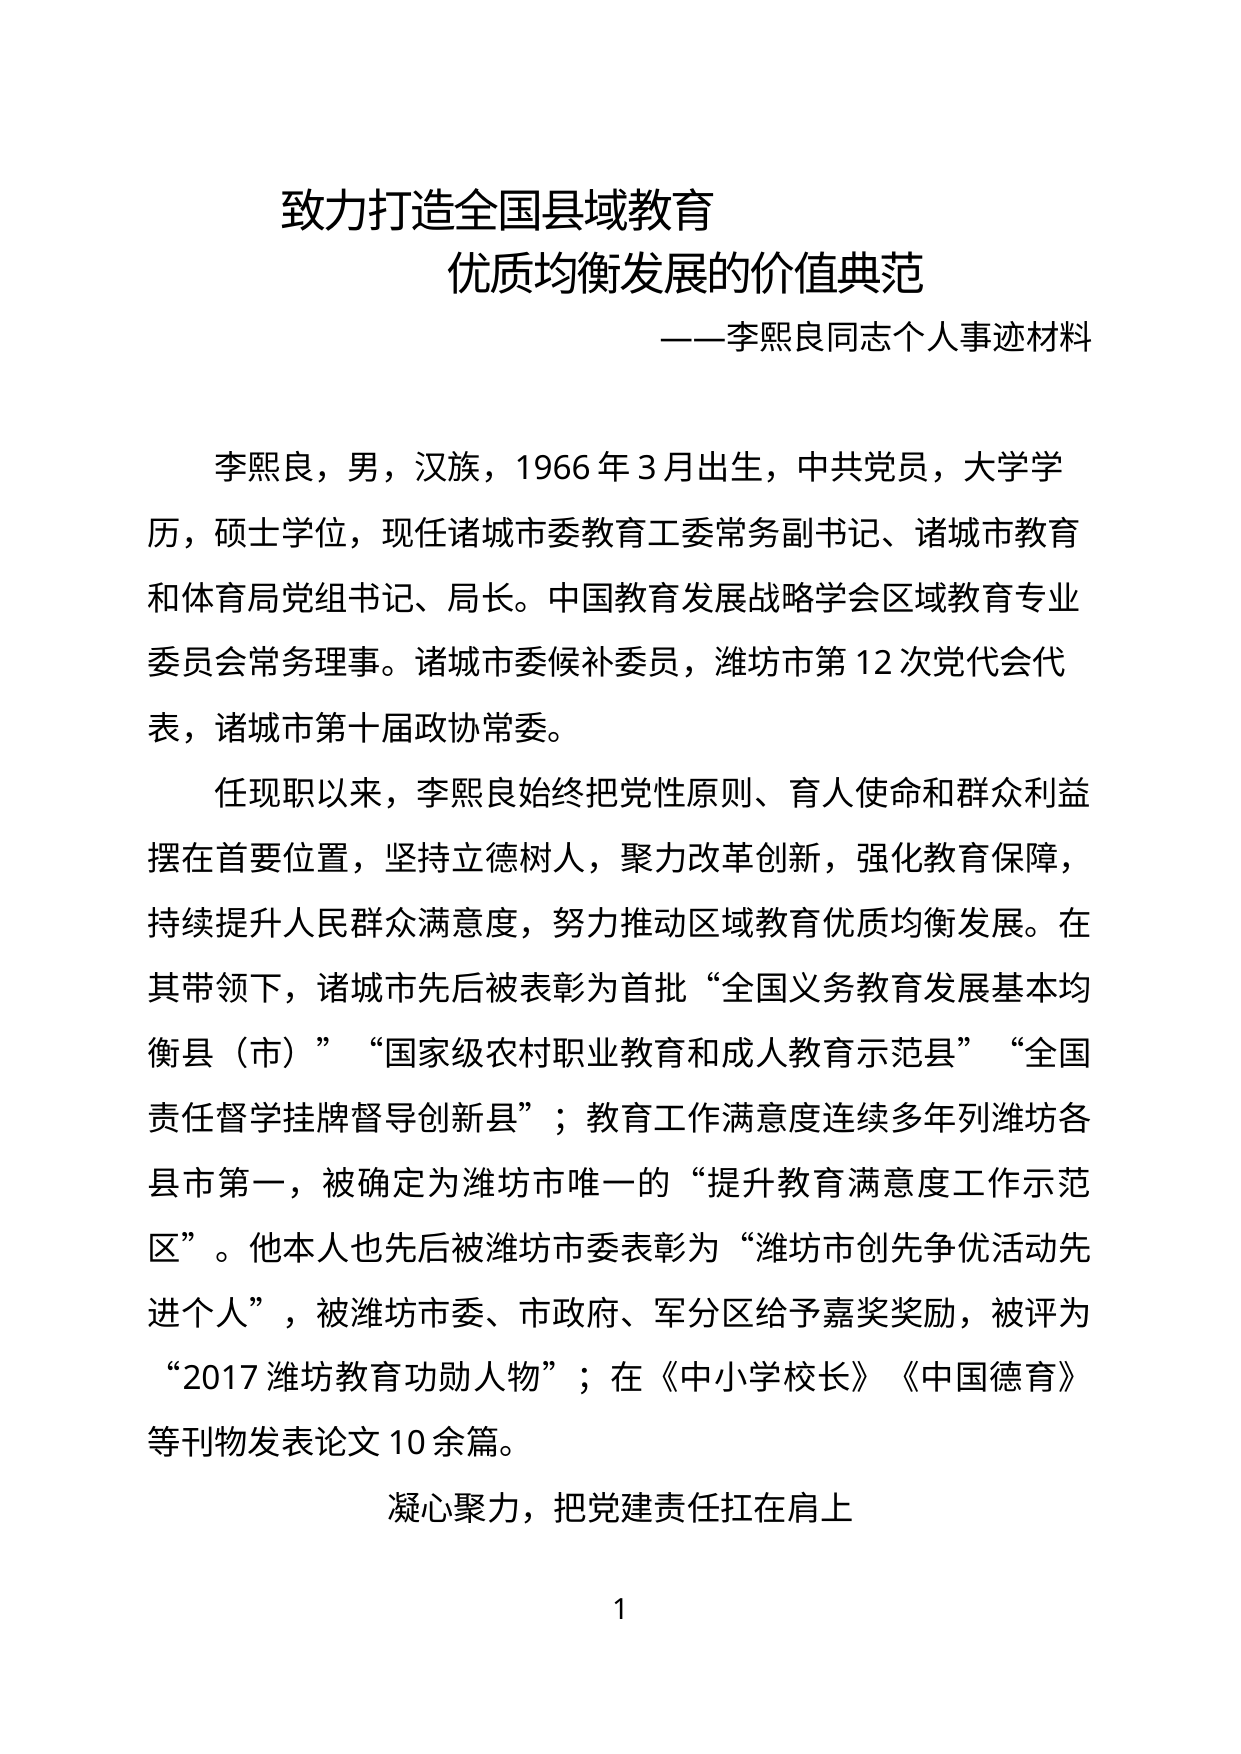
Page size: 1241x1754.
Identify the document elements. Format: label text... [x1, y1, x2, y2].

text 致力打造全国县域教育 [148, 178, 1092, 240]
text ——李熙良同志个人事迹材料 [148, 303, 1092, 368]
text 任现职以来，李熙良始终把党性原则、育人使命和群众利益摆在首要位置，坚持立德树人，聚力改革创新，强化教育保障，持续提升人民群众满意度，努力推动区域教育优质均衡发展。在其带领下，诸城市先后被表彰为首批“全国义务教育发展基本均衡县（市）”“国家级农村职业教育和成人教育示范县”“全国责任督学挂牌督导创新县”；教育工作满意度连续多年列潍坊各县市第一，被确定为潍坊市唯一的“提升教育满意度工作示范区”。他本人也先后被潍坊市委表彰为“潍坊市创先争优活动先进个人”，被潍坊市委、市政府、军分区给予嘉奖奖励，被评为“2017潍坊教育功勋人物”；在《中小学校长》《中国德育》等刊物发表论文10余篇。 [148, 758, 1092, 1473]
text 李熙良，男，汉族，1966年3月出生，中共党员，大学学历，硕士学位，现任诸城市委教育工委常务副书记、诸城市教育和体育局党组书记、局长。中国教育发展战略学会区域教育专业委员会常务理事。诸城市委候补委员，潍坊市第12次党代会代表，诸城市第十届政协常委。 [148, 433, 1092, 758]
text 优质均衡发展的价值典范 [148, 240, 1092, 303]
text 凝心聚力，把党建责任扛在肩上 [148, 1473, 1092, 1538]
